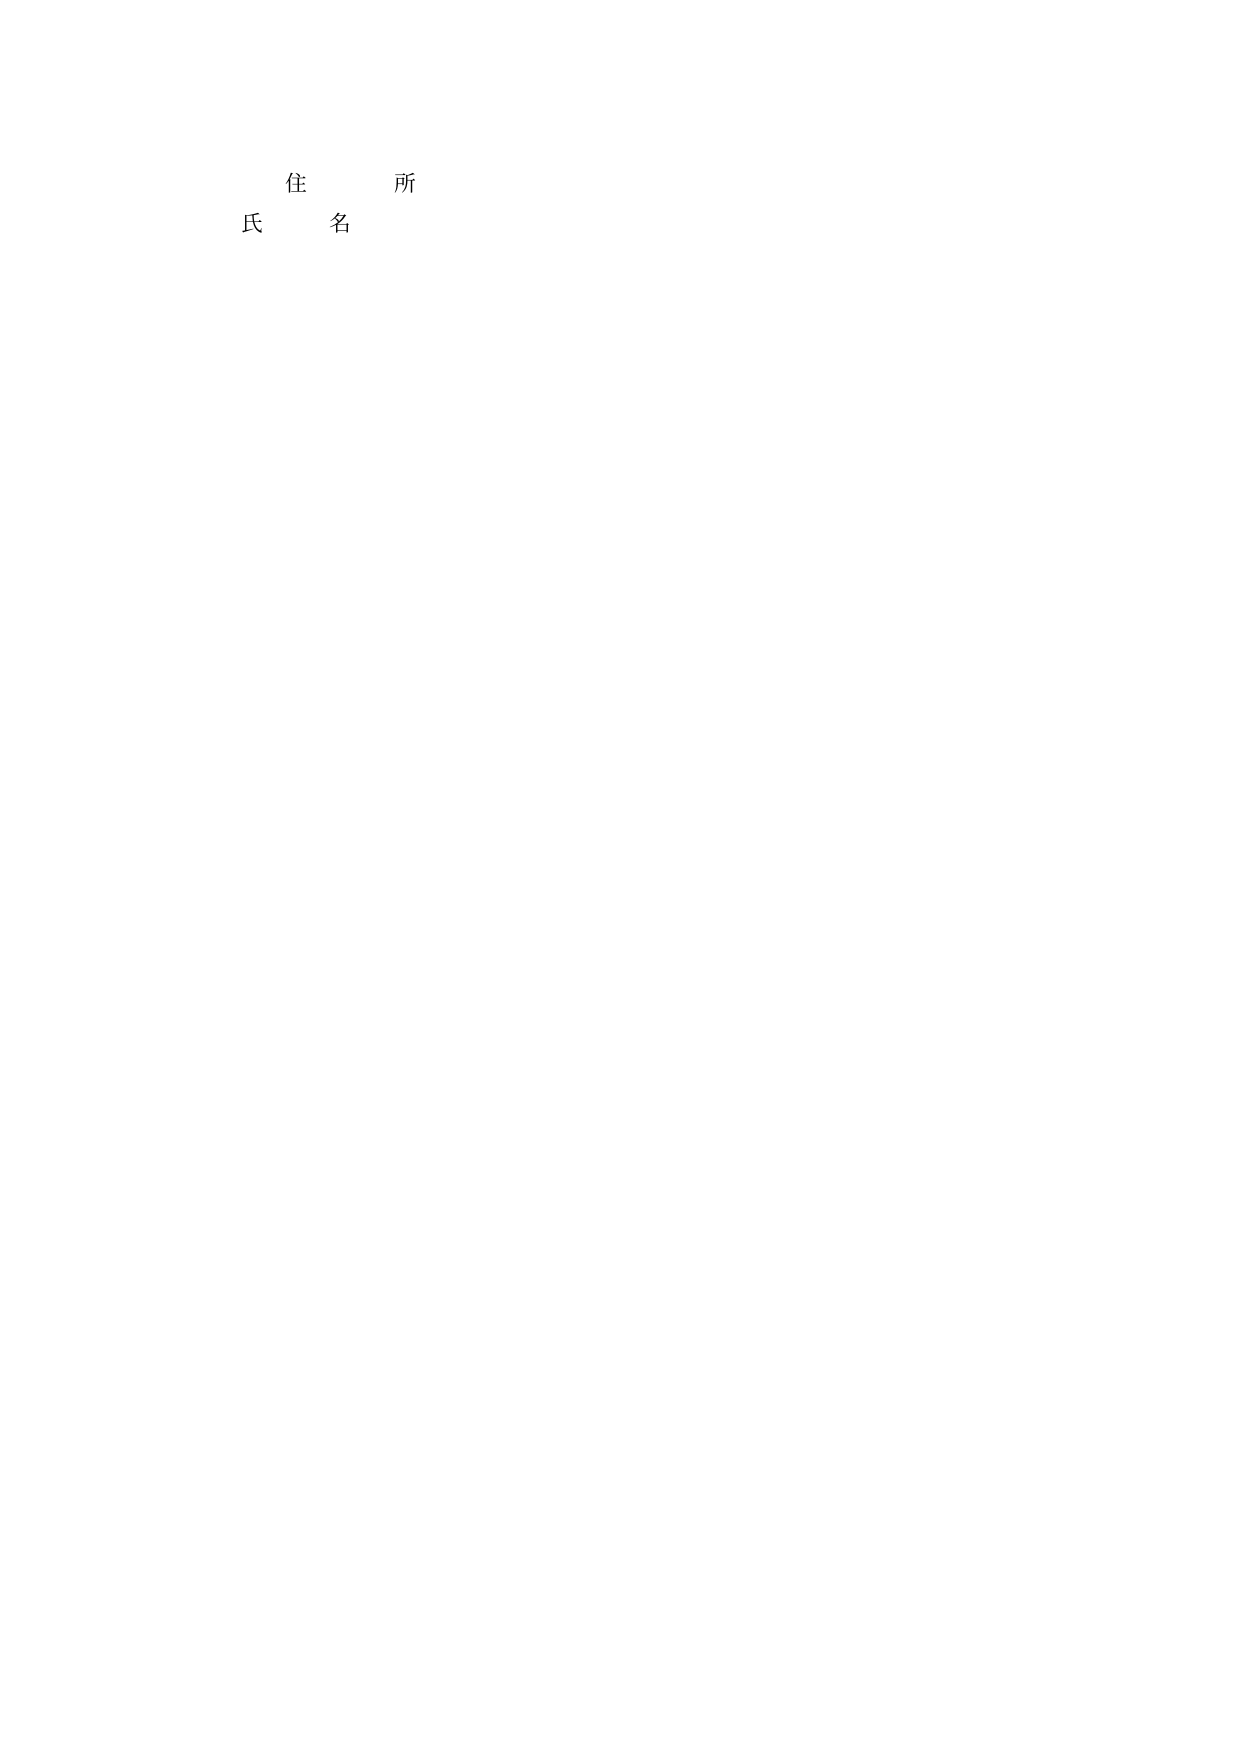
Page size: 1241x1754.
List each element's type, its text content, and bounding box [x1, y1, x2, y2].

text 氏 名 [198, 202, 1160, 242]
text 住 所 [198, 162, 1160, 202]
